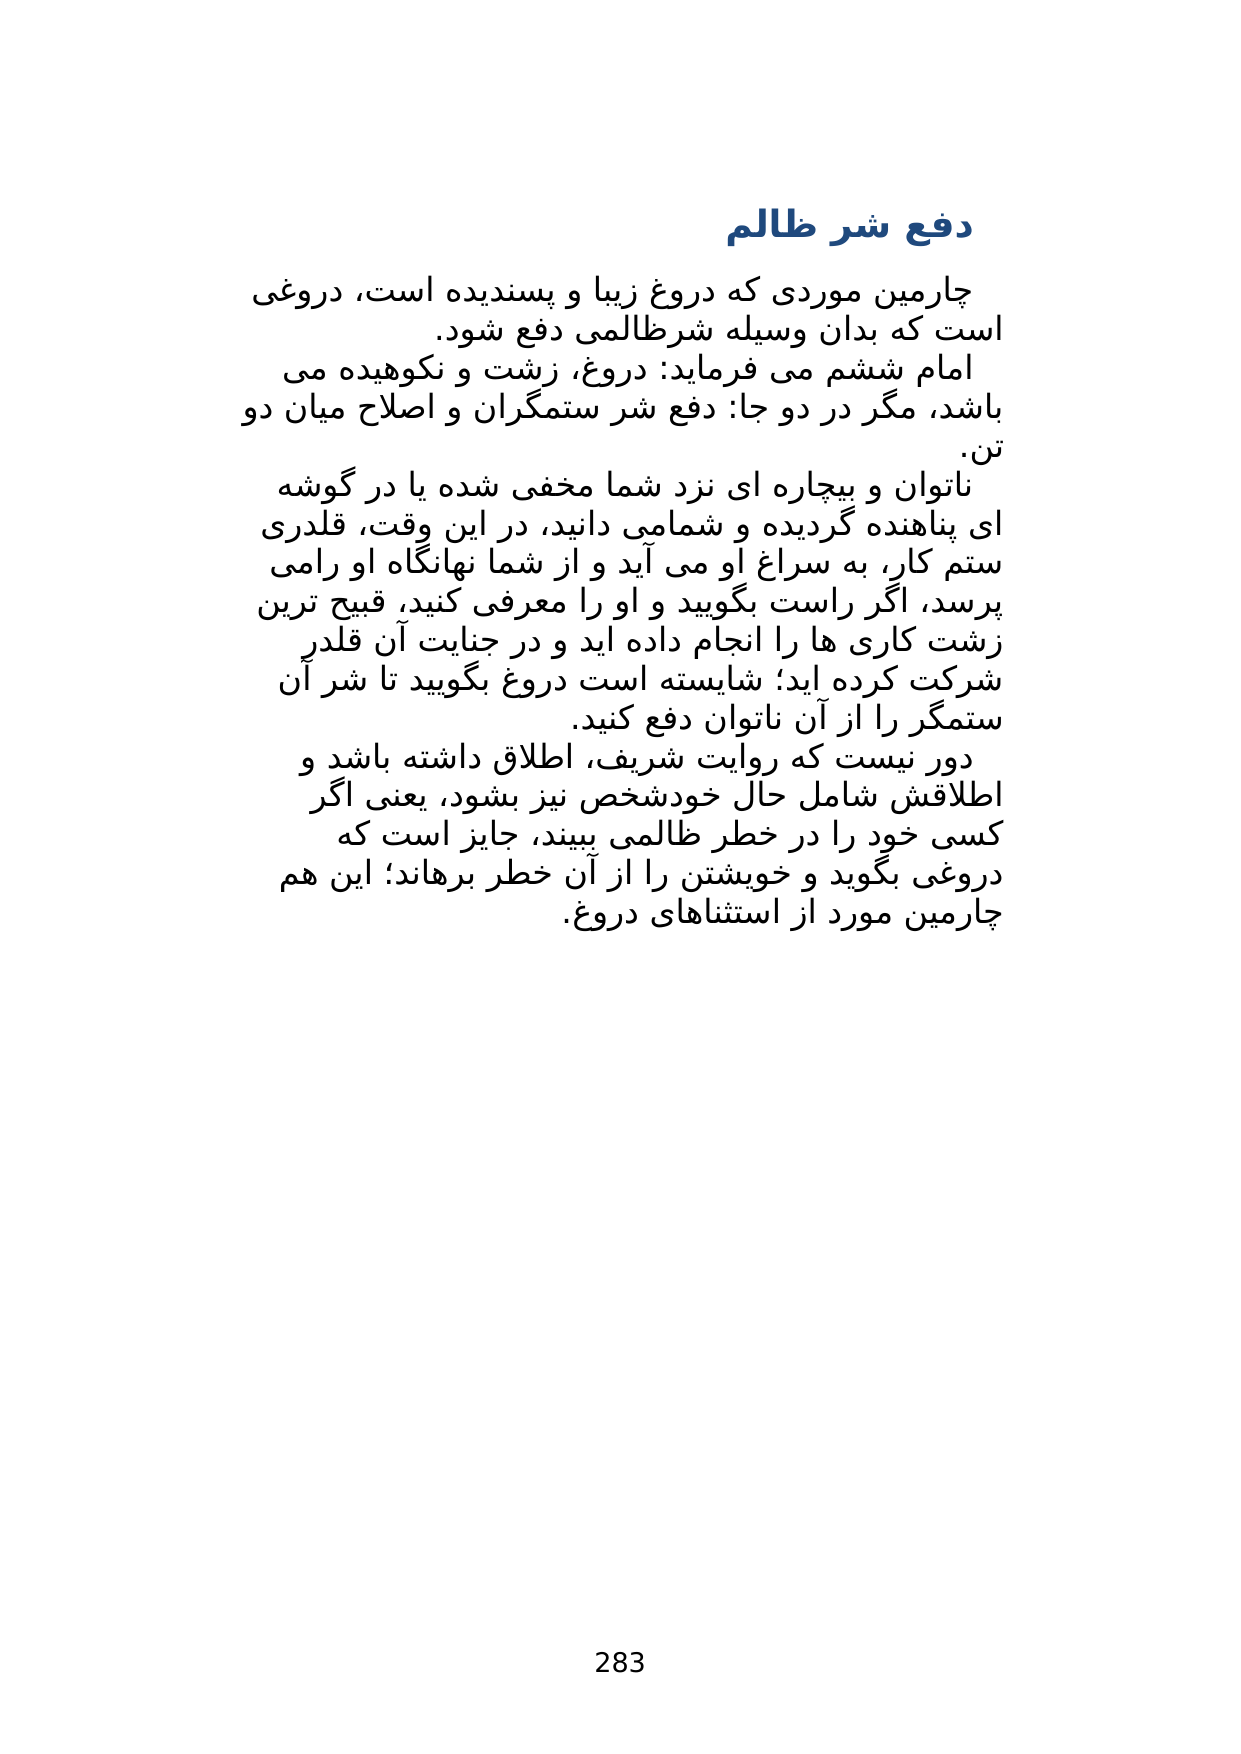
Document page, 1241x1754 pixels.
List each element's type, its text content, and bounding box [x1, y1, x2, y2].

text چارمين موردى كه دروغ زيبا و پسنديده است، دروغى است كه بدان وسيله شرظالمى دفع شود. [236, 271, 1004, 348]
subtitle دفع شر ظالم [236, 202, 1004, 246]
text امام ششم مى فرمايد: دروغ، زشت و نكوهيده مى باشد، مگر در دو جا: دفع شر ستمگران و اصلاح ميان دو تن. [236, 348, 1004, 465]
text دور نيست كه روايت شريف، اطلاق داشته باشد و اطلاقش شامل حال خودشخص نيز بشود، يعنى اگر كسى خود را در خطر ظالمى ببيند، جايز است كه دروغى بگويد و خويشتن را از آن خطر برهاند؛ اين هم چارمين مورد از استثناهاى دروغ. [236, 737, 1004, 931]
text ناتوان و بيچاره اى نزد شما مخفى شده يا در گوشه اى پناهنده گرديده و شمامى دانيد، در اين وقت، قلدرى ستم كار، به سراغ او مى آيد و از شما نهانگاه او رامى پرسد، اگر راست بگوييد و او را معرفى كنيد، قبيح ترين زشت كارى ها را انجام داده ايد و در جنايت آن قلدر شركت كرده ايد؛ شايسته است دروغ بگوييد تا شر آن ستمگر را از آن ناتوان دفع كنيد. [236, 465, 1004, 737]
